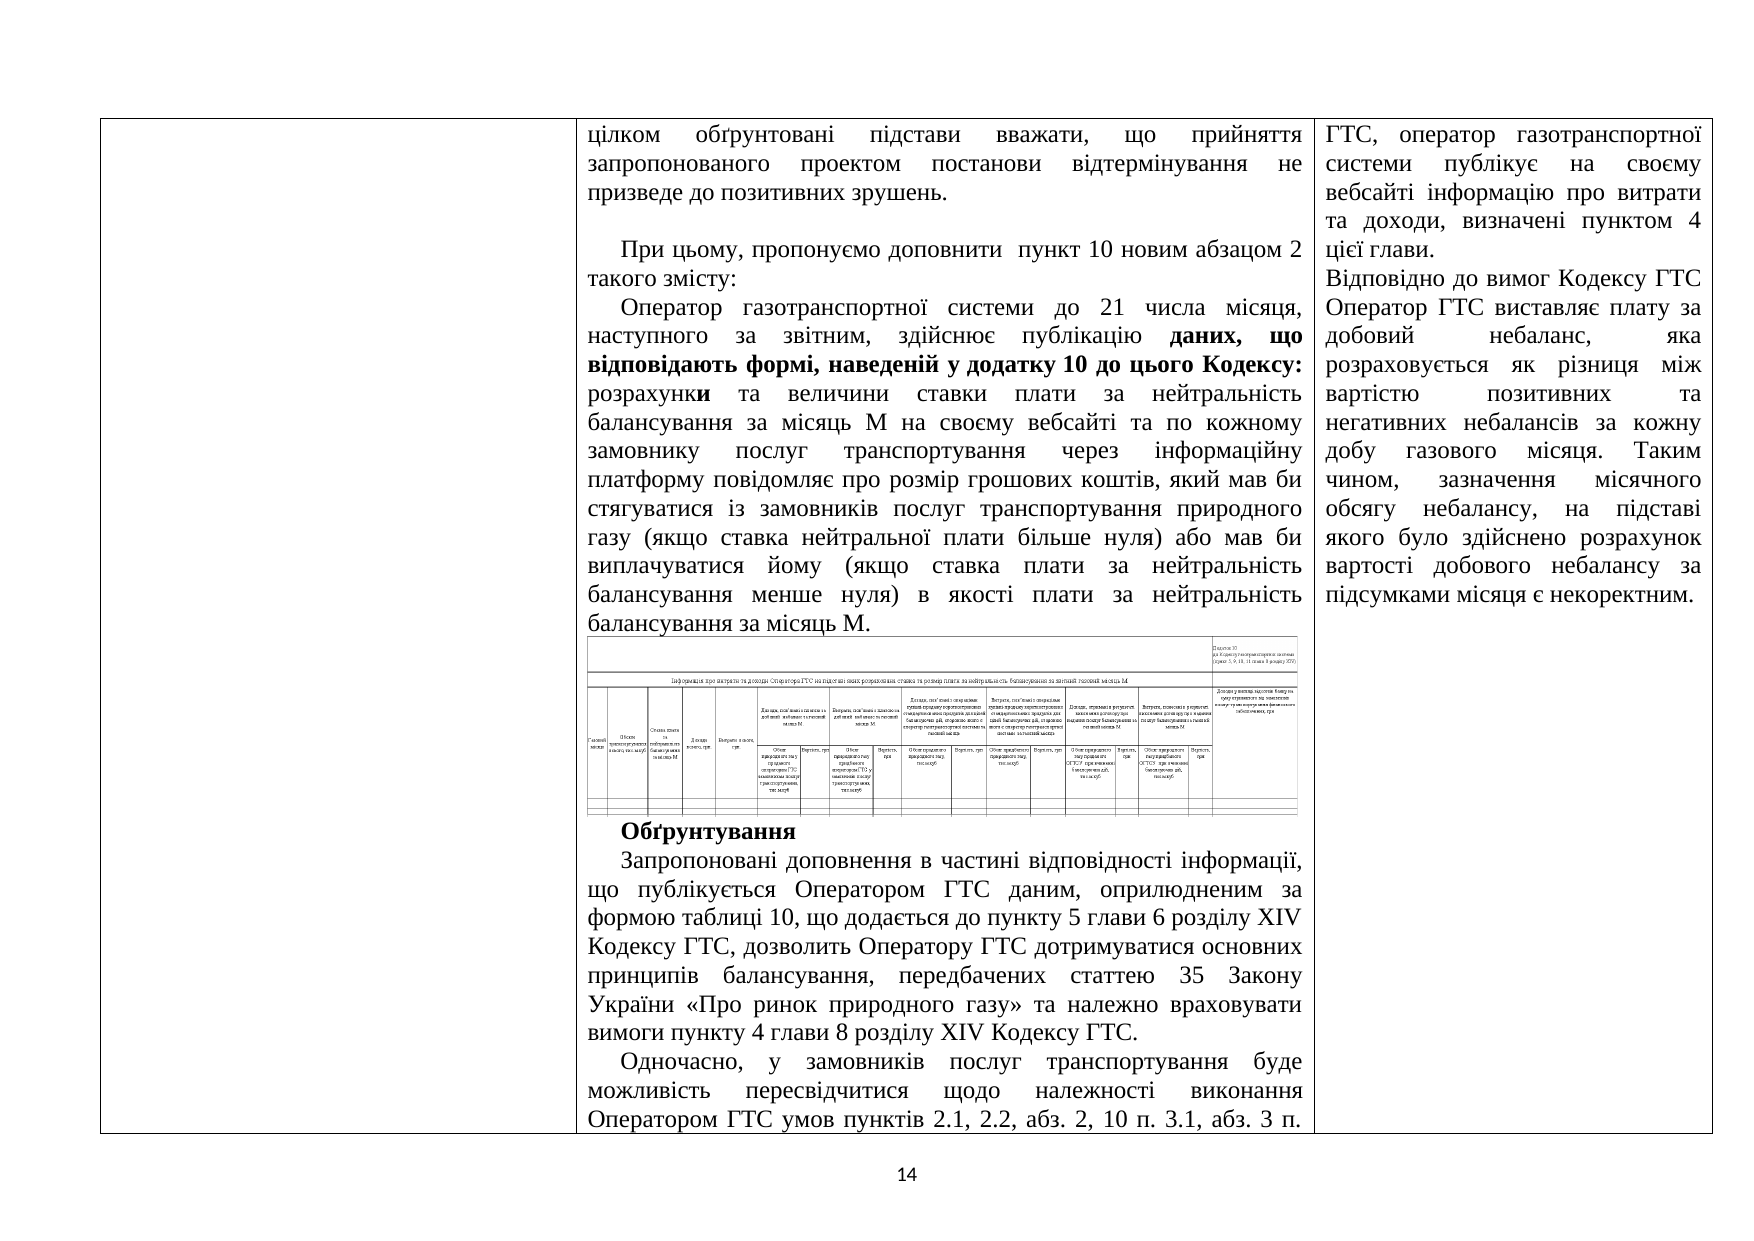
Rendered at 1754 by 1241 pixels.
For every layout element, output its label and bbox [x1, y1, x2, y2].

picture [587, 636, 1298, 817]
table_cell [1315, 119, 1712, 1132]
table_cell [577, 119, 1314, 1132]
